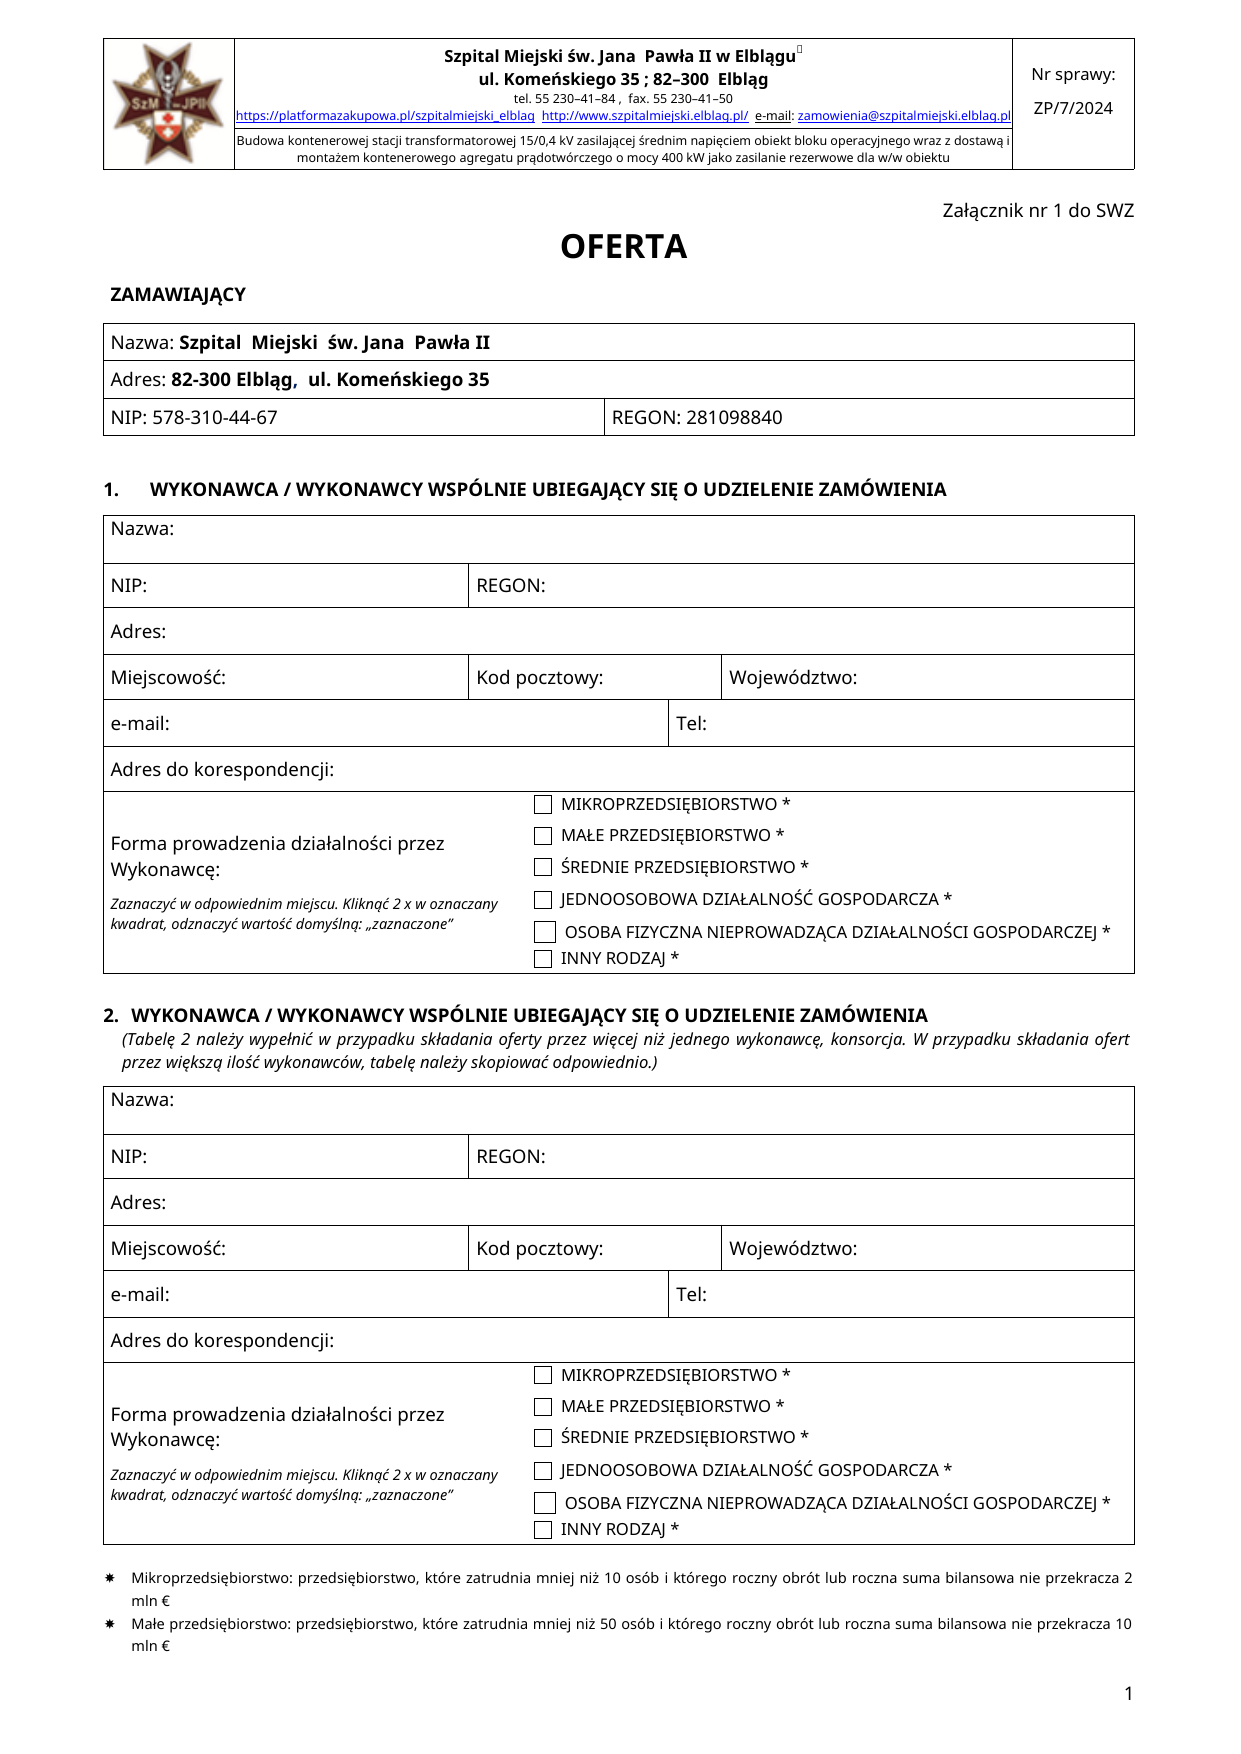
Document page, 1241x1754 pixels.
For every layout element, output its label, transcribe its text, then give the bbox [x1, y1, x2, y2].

table_cell Adres do korespondencji: [104, 747, 1134, 791]
list WYKONAWCA / WYKONAWCY WSPÓLNIE UBIEGAJĄCY SIĘ O UDZIELENIE ZAMÓWIENIA [103, 477, 1134, 502]
table_cell Adres: [104, 1179, 1134, 1224]
table_cell e-mail: [104, 700, 668, 746]
table_cell Województwo: [722, 655, 1134, 699]
picture [104, 39, 234, 169]
table_cell Nazwa: Szpital Miejski św. Jana Pawła II [104, 324, 1134, 360]
table_cell Adres do korespondencji: [104, 1318, 1134, 1362]
table_cell Adres: 82-300 Elbląg, ul. Komeńskiego 35 [104, 361, 1134, 398]
table_cell REGON: [469, 564, 1134, 607]
table_cell Miejscowość: [104, 655, 468, 699]
text Załącznik nr 1 do SWZ [862, 197, 1134, 223]
table_cell Forma prowadzenia działalności przez Wykonawcę: Zaznaczyć w odpowiednim miejscu. Kliknąć 2 x w oznaczany kwadrat, odznaczyć wartość domyślną: „zaznaczone” [104, 792, 526, 973]
table_cell NIP: [104, 1135, 468, 1178]
table_cell Kod pocztowy: [469, 1226, 721, 1270]
table_cell MIKROPRZEDSIĘBIORSTWO * MAŁE PRZEDSIĘBIORSTWO * ŚREDNIE PRZEDSIĘBIORSTWO * JEDNOOSOBOWA DZIAŁALNOŚĆ GOSPODARCZA * OSOBA FIZYCZNA NIEPROWADZĄCA DZIAŁALNOŚCI GOSPODARCZEJ * INNY RODZAJ * [526, 792, 1134, 973]
table_cell REGON: [469, 1135, 1134, 1178]
picture [103, 170, 234, 176]
table_cell Forma prowadzenia działalności przez Wykonawcę: Zaznaczyć w odpowiednim miejscu. Kliknąć 2 x w oznaczany kwadrat, odznaczyć wartość domyślną: „zaznaczone” [104, 1363, 526, 1544]
list Mikroprzedsiębiorstwo: przedsiębiorstwo, które zatrudnia mniej niż 10 osób i którego roczny obrót lub roczna suma bilansowa nie przekracza 2 mln € [103, 1568, 1134, 1611]
table_cell Kod pocztowy: [469, 655, 721, 699]
table_cell Miejscowość: [104, 1226, 468, 1270]
table_cell Tel: [669, 700, 1134, 746]
table_cell Województwo: [722, 1226, 1134, 1270]
table_header Nazwa: [104, 516, 1134, 563]
table_cell e-mail: [104, 1271, 668, 1317]
table_header Nazwa: [104, 1087, 1134, 1134]
table_cell NIP: [104, 564, 468, 607]
table_cell Adres: [104, 608, 1134, 654]
table_cell NIP: 578-310-44-67 [104, 399, 604, 435]
table_cell REGON: 281098840 [605, 399, 1134, 435]
table_header ZAMAWIAJĄCY [103, 269, 1134, 323]
table_cell Tel: [669, 1271, 1134, 1317]
list Małe przedsiębiorstwo: przedsiębiorstwo, które zatrudnia mniej niż 50 osób i którego roczny obrót lub roczna suma bilansowa nie przekracza 10 mln € [103, 1613, 1134, 1656]
table_cell MIKROPRZEDSIĘBIORSTWO * MAŁE PRZEDSIĘBIORSTWO * ŚREDNIE PRZEDSIĘBIORSTWO * JEDNOOSOBOWA DZIAŁALNOŚĆ GOSPODARCZA * OSOBA FIZYCZNA NIEPROWADZĄCA DZIAŁALNOŚCI GOSPODARCZEJ * INNY RODZAJ * [526, 1363, 1134, 1544]
text OFERTA [112, 223, 1134, 268]
list WYKONAWCA / WYKONAWCY WSPÓLNIE UBIEGAJĄCY SIĘ O UDZIELENIE ZAMÓWIENIA [103, 1002, 1134, 1028]
text (Tabelę 2 należy wypełnić w przypadku składania oferty przez więcej niż jednego wykonawcę, konsorcja. W przypadku składania ofert przez większą ilość wykonawców, tabelę należy skopiować odpowiednio.) [122, 1028, 1134, 1073]
